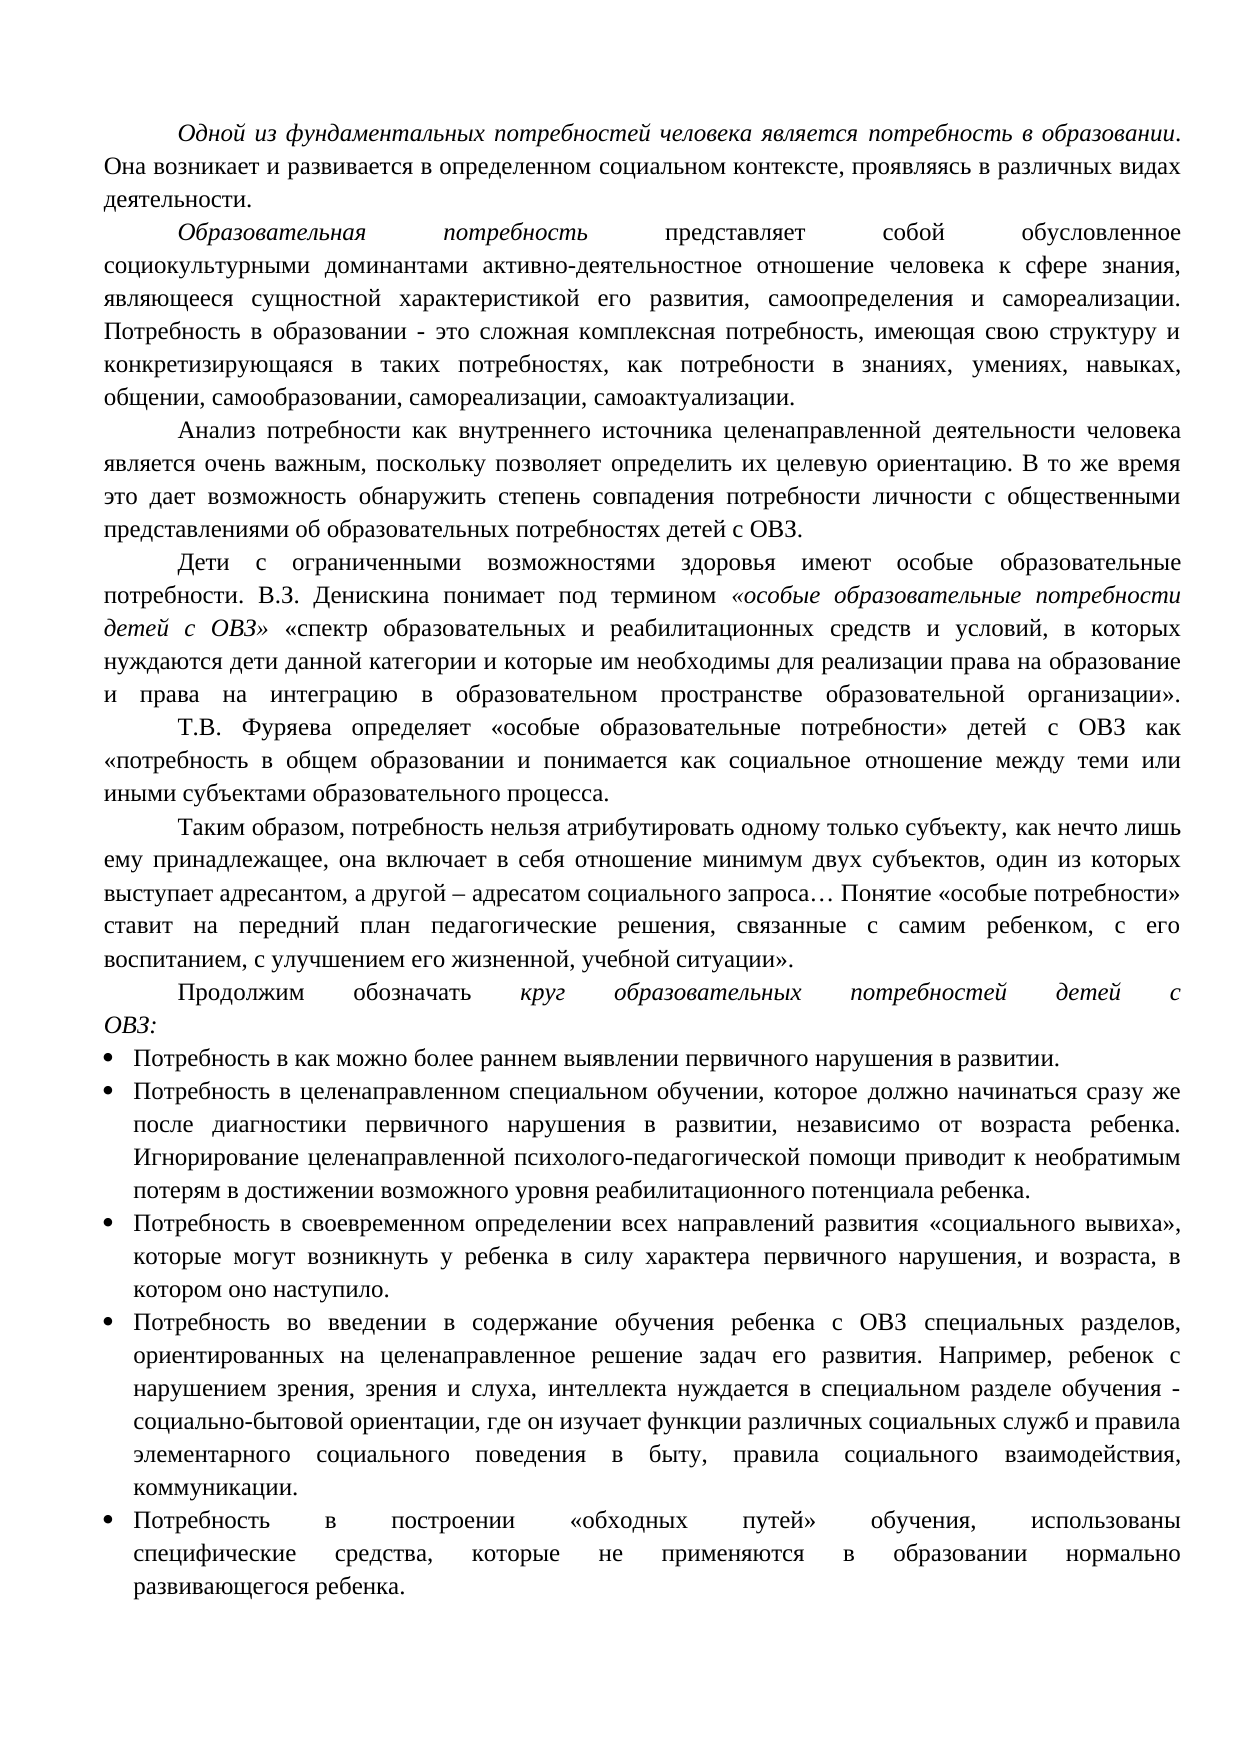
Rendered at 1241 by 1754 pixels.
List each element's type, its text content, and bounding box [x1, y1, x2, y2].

text Анализ потребности как внутреннего источника целенаправленной деятельности человека является очень важным, поскольку позволяет определить их целевую ориентацию. В то же время это дает возможность обнаружить степень совпадения потребности личности с общественными представлениями об образовательных потребностях детей с ОВЗ. [103, 415, 1181, 543]
text Таким образом, потребность нельзя атрибутировать одному только субъекту, как нечто лишь ему принадлежащее, она включает в себя отношение минимум двух субъектов, один из которых выступает адресантом, а другой – адресатом социального запроса… Понятие «особые потребности» ставит на передний план педагогические решения, связанные с самим ребенком, с его воспитанием, с улучшением его жизненной, учебной ситуации». [103, 812, 1181, 972]
list Потребность во введении в содержание обучения ребенка с ОВЗ специальных разделов, ориентированных на целенаправленное решение задач его развития. Например, ребенок с нарушением зрения, зрения и слуха, интеллекта нуждается в специальном разделе обучения - социально-бытовой ориентации, где он изучает функции различных социальных служб и правила элементарного социального поведения в быту, правила социального взаимодействия, коммуникации. [103, 1307, 1181, 1501]
list Потребность в своевременном определении всех направлений развития «социального вывиха», которые могут возникнуть у ребенка в силу характера первичного нарушения, и возраста, в котором оно наступило. [103, 1208, 1181, 1303]
list Потребность в целенаправленном специальном обучении, которое должно начинаться сразу же после диагностики первичного нарушения в развитии, независимо от возраста ребенка. Игнорирование целенаправленной психолого-педагогической помощи приводит к необратимым потерям в достижении возможного уровня реабилитационного потенциала ребенка. [103, 1076, 1181, 1203]
list Потребность в как можно более раннем выявлении первичного нарушения в развитии. [103, 1043, 1181, 1071]
text Продолжим обозначать круг образовательных потребностей детей с ОВЗ: [103, 977, 1181, 1038]
list Потребность в построении «обходных путей» обучения, использованы специфические средства, которые не применяются в образовании нормально развивающегося ребенка. [103, 1505, 1181, 1600]
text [103, 118, 1181, 411]
text Дети с ограниченными возможностями здоровья имеют особые образовательные потребности. В.З. Денискина понимает под термином «особые образовательные потребности детей с ОВЗ» «спектр образовательных и реабилитационных средств и условий, в которых нуждаются дети данной категории и которые им необходимы для реализации права на образование и права на интеграцию в образовательном пространстве образовательной организации». Т.В. Фуряева определяет «особые образовательные потребности» детей с ОВЗ как «потребность в общем образовании и понимается как социальное отношение между теми или иными субъектами образовательного процесса. [103, 547, 1181, 807]
